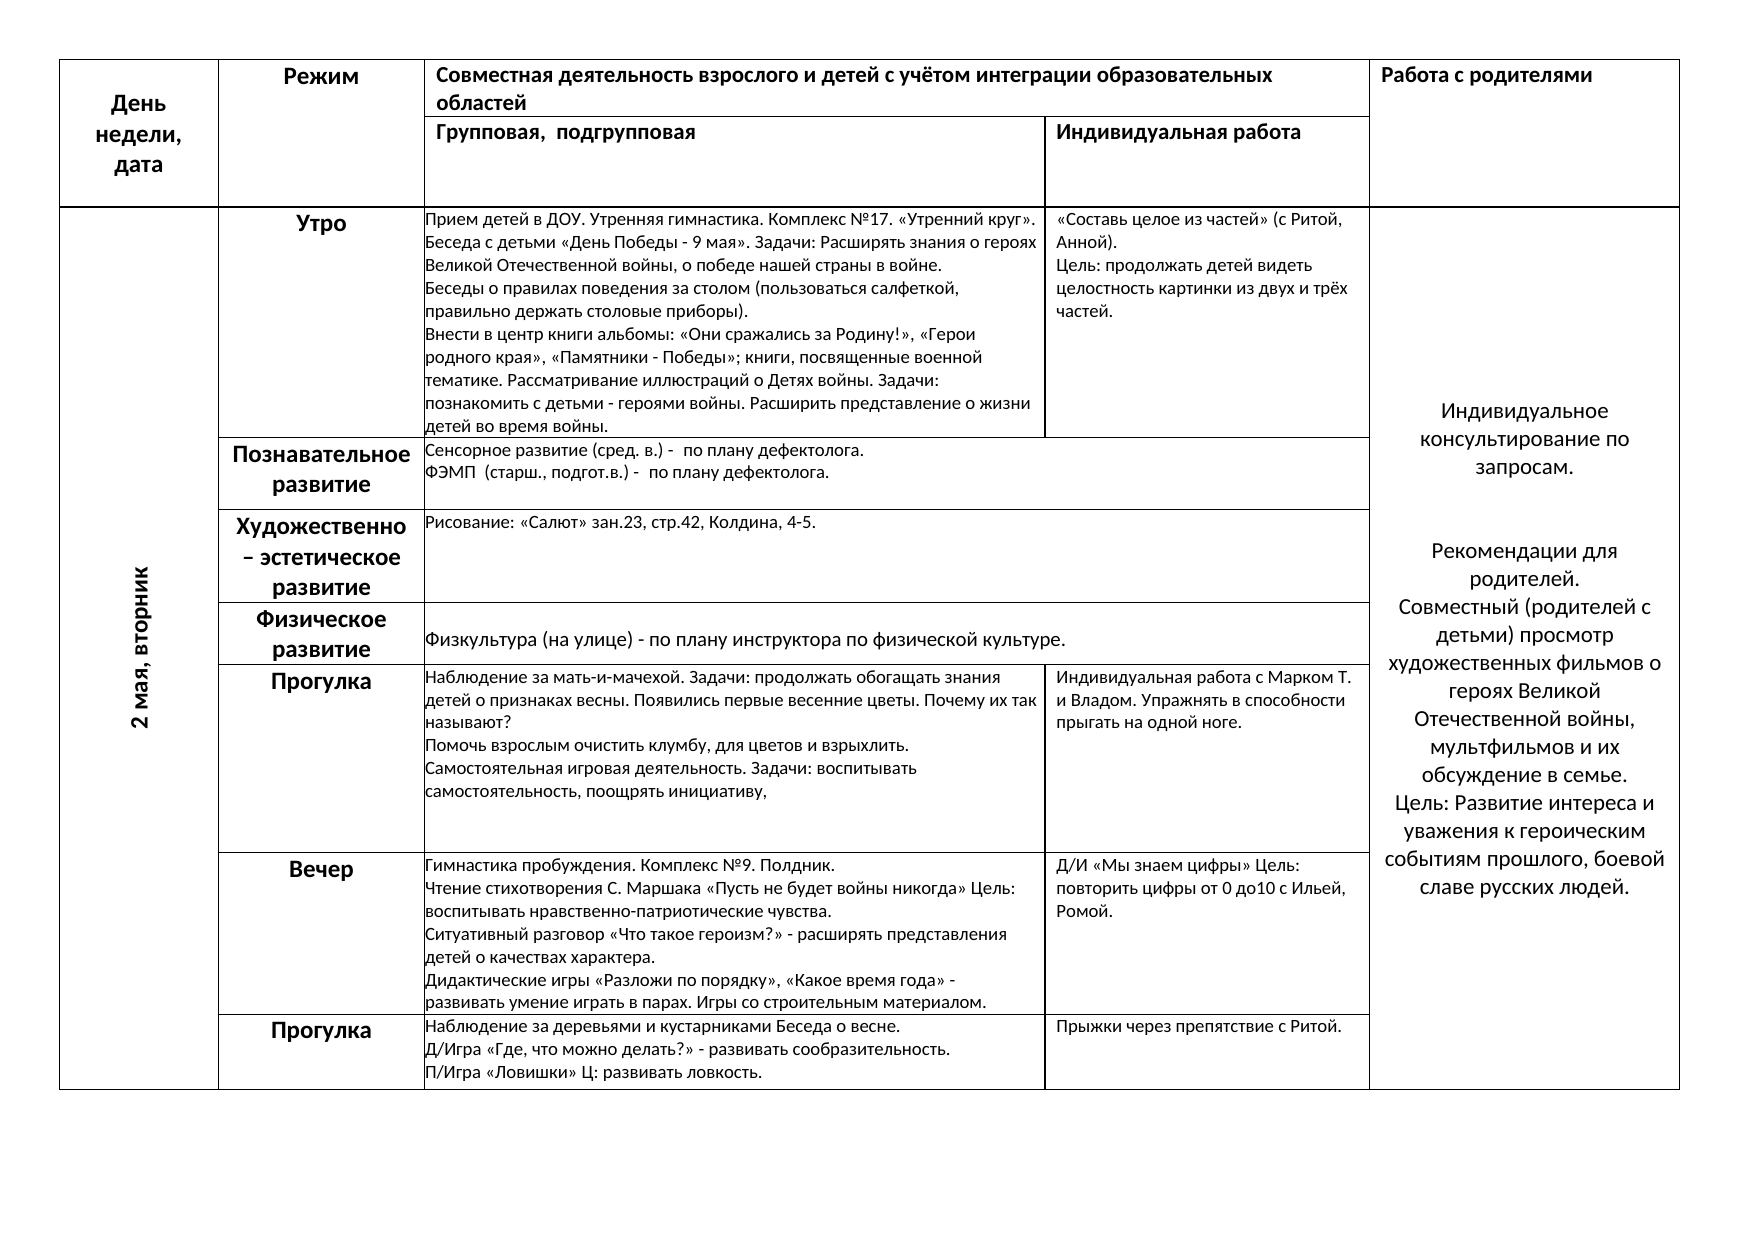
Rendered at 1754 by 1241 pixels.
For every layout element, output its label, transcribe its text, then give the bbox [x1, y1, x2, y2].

table_header Совместная деятельность взрослого и детей с учётом интеграции образовательных областей [425, 60, 1369, 116]
table_cell Наблюдение за деревьями и кустарниками Беседа о весне. Д/Игра «Где, что можно делать?» - развивать сообразительность. П/Игра «Ловишки» Ц: развивать ловкость. [425, 1015, 1044, 1089]
table_cell Групповая, подгрупповая [425, 117, 1044, 206]
table_cell Индивидуальное консультирование по запросам. Рекомендации для родителей. Совместный (родителей с детьми) просмотр художественных фильмов о героях Великой Отечественной войны, мультфильмов и их обсуждение в семье. Цель: Развитие интереса и уважения к героическим событиям прошлого, боевой славе русских людей. [1370, 208, 1679, 1089]
table_cell Сенсорное развитие (сред. в.) - по плану дефектолога. ФЭМП (старш., подгот.в.) - по плану дефектолога. [425, 438, 1369, 509]
table_cell 2 мая, вторник [60, 208, 218, 1089]
table_cell Вечер [219, 853, 424, 1013]
table_header День недели, дата [60, 60, 218, 206]
table_cell Художественно – эстетическое развитие [219, 510, 424, 602]
table_cell Прыжки через препятствие с Ритой. [1046, 1015, 1369, 1089]
table_cell Физкультура (на улице) - по плану инструктора по физической культуре. [425, 603, 1369, 664]
table_cell Физическое развитие [219, 603, 424, 664]
table_cell Прогулка [219, 1015, 424, 1089]
table_cell Гимнастика пробуждения. Комплекс №9. Полдник. Чтение стихотворения С. Маршака «Пусть не будет войны никогда» Цель: воспитывать нравственно-патриотические чувства. Ситуативный разговор «Что такое героизм?» - расширять представления детей о качествах характера. Дидактические игры «Разложи по порядку», «Какое время года» - развивать умение играть в парах. Игры со строительным материалом. [425, 853, 1044, 1013]
table_cell Наблюдение за мать-и-мачехой. Задачи: продолжать обогащать знания детей о признаках весны. Появились первые весенние цветы. Почему их так называют? Помочь взрослым очистить клумбу, для цветов и взрыхлить. Самостоятельная игровая деятельность. Задачи: воспитывать самостоятельность, поощрять инициативу, [425, 665, 1044, 852]
table_cell Индивидуальная работа [1046, 117, 1369, 206]
table_cell Рисование: «Салют» зан.23, стр.42, Колдина, 4-5. [425, 510, 1369, 602]
table_cell Индивидуальная работа с Марком Т. и Владом. Упражнять в способности прыгать на одной ноге. [1046, 665, 1369, 852]
table_cell Прогулка [219, 665, 424, 852]
table_cell Познавательное развитие [219, 438, 424, 509]
table_header Режим [219, 60, 424, 206]
table_cell Прием детей в ДОУ. Утренняя гимнастика. Комплекс №17. «Утренний круг». Беседа с детьми «День Победы - 9 мая». Задачи: Расширять знания о героях Великой Отечественной войны, о победе нашей страны в войне. Беседы о правилах поведения за столом (пользоваться салфеткой, правильно держать столовые приборы). Внести в центр книги альбомы: «Они сражались за Родину!», «Герои родного края», «Памятники - Победы»; книги, посвященные военной тематике. Рассматривание иллюстраций о Детях войны. Задачи: познакомить с детьми - героями войны. Расширить представление о жизни детей во время войны. [425, 208, 1044, 437]
table_header Работа с родителями [1370, 60, 1679, 206]
table_cell «Составь целое из частей» (с Ритой, Анной). Цель: продолжать детей видеть целостность картинки из двух и трёх частей. [1046, 208, 1369, 437]
table_cell Д/И «Мы знаем цифры» Цель: повторить цифры от 0 до10 с Ильей, Ромой. [1046, 853, 1369, 1013]
table_cell Утро [219, 208, 424, 437]
